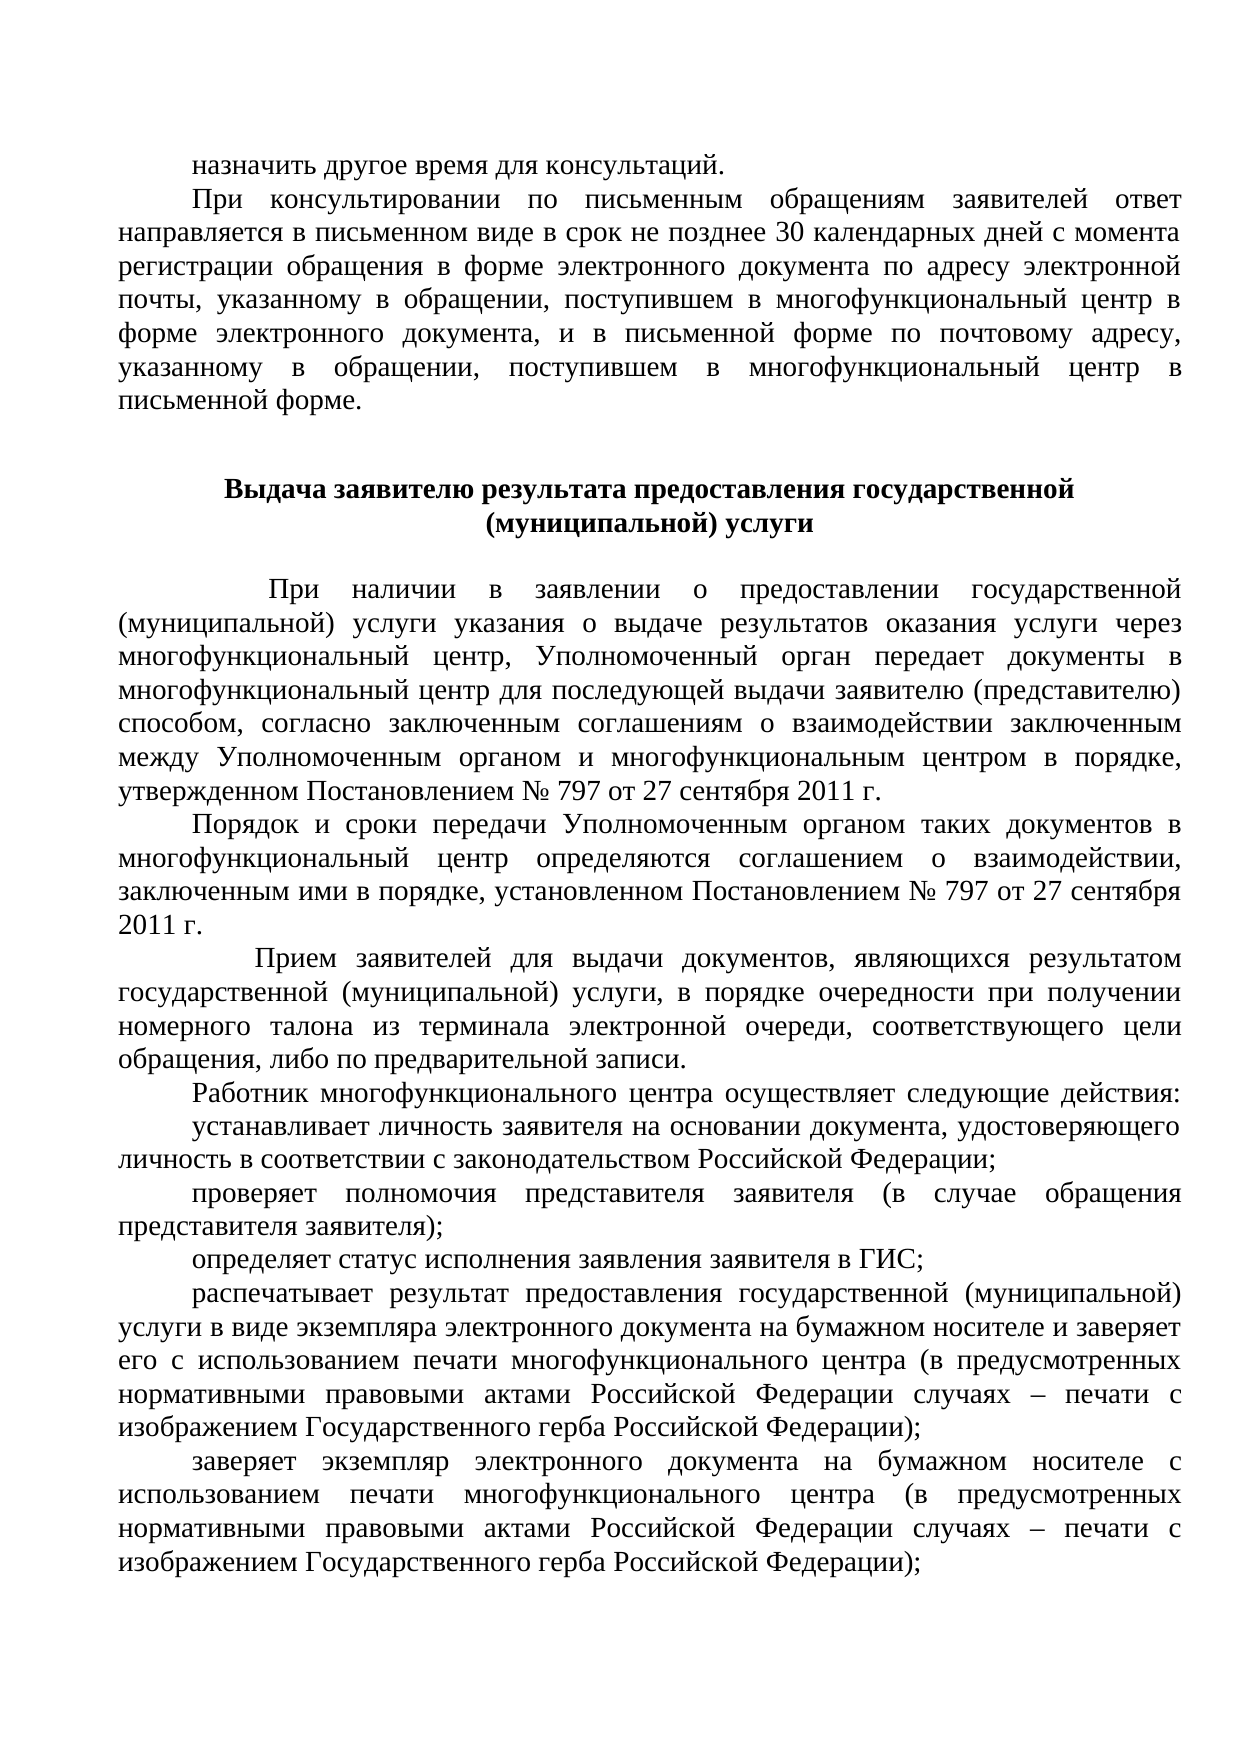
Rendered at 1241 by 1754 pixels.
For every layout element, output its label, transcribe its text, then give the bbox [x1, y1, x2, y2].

text Порядок и сроки передачи Уполномоченным органом таких документов в многофункциональный центр определяются соглашением о взаимодействии, заключенным ими в порядке, установленном Постановлением № 797 от 27 сентября 2011 г. [118, 806, 1182, 940]
text назначить другое время для консультаций. [192, 147, 1194, 181]
subtitle Выдача заявителю результата предоставления государственной (муниципальной) услуги [224, 471, 1076, 538]
text заверяет экземпляр электронного документа на бумажном носителе с использованием печати многофункционального центра (в предусмотренных нормативными правовыми актами Российской Федерации случаях – печати с изображением Государственного герба Российской Федерации); [118, 1443, 1182, 1577]
text Работник многофункционального центра осуществляет следующие действия: устанавливает личность заявителя на основании документа, удостоверяющего [192, 1075, 1182, 1142]
text личность в соответствии с законодательством Российской Федерации; [118, 1142, 1194, 1175]
list При наличии в заявлении о предоставлении государственной (муниципальной) услуги указания о выдаче результатов оказания услуги через многофункциональный центр, Уполномоченный орган передает документы в многофункциональный центр для последующей выдачи заявителю (представителю) способом, согласно заключенным соглашениям о взаимодействии заключенным между Уполномоченным органом и многофункциональным центром в порядке, утвержденном Постановлением № 797 от 27 сентября 2011 г. [118, 571, 1182, 806]
text распечатывает результат предоставления государственной (муниципальной) услуги в виде экземпляра электронного документа на бумажном носителе и заверяет его с использованием печати многофункционального центра (в предусмотренных нормативными правовыми актами Российской Федерации случаях – печати с изображением Государственного герба Российской Федерации); [118, 1275, 1182, 1443]
list Прием заявителей для выдачи документов, являющихся результатом государственной (муниципальной) услуги, в порядке очередности при получении номерного талона из терминала электронной очереди, соответствующего цели обращения, либо по предварительной записи. [118, 941, 1182, 1075]
text При консультировании по письменным обращениям заявителей ответ направляется в письменном виде в срок не позднее 30 календарных дней с момента регистрации обращения в форме электронного документа по адресу электронной почты, указанному в обращении, поступившем в многофункциональный центр в форме электронного документа, и в письменной форме по почтовому адресу, указанному в обращении, поступившем в многофункциональный центр в письменной форме. [118, 181, 1182, 416]
text определяет статус исполнения заявления заявителя в ГИС; [192, 1242, 1194, 1275]
text проверяет полномочия представителя заявителя (в случае обращения представителя заявителя); [118, 1175, 1182, 1242]
